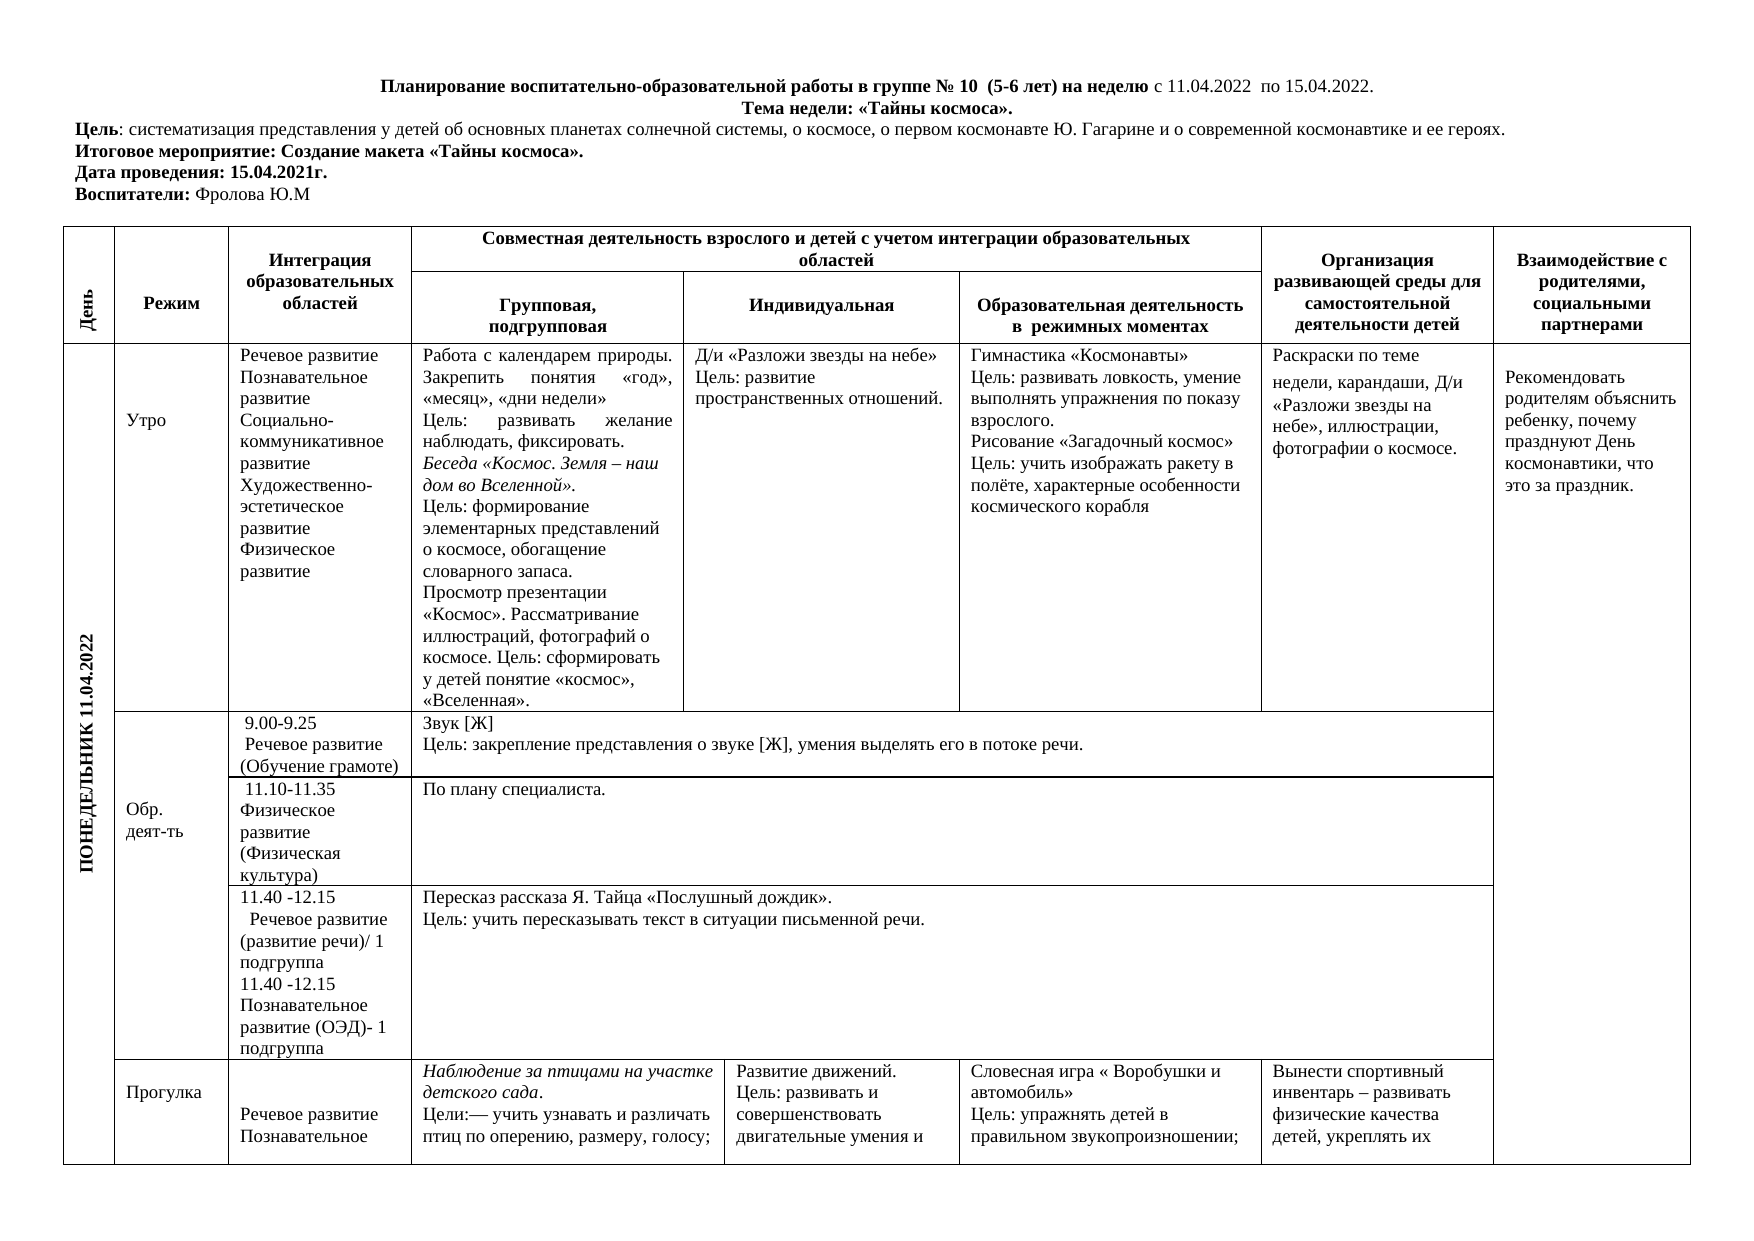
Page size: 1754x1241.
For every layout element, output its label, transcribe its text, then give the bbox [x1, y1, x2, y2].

table_cell Д/и «Разложи звезды на небе» Цель: развитие пространственных отношений. [684, 344, 959, 711]
table_header Организация развивающей среды для самостоятельной деятельности детей [1262, 227, 1493, 343]
text Воспитатели: Фролова Ю.М [75, 183, 1679, 204]
table_header Режим [115, 227, 228, 343]
table_cell Образовательная деятельность в режимных моментах [960, 272, 1261, 343]
text Планирование воспитательно-образовательной работы в группе № 10 (5-6 лет) на неделю с 11.04.2022 по 15.04.2022. [75, 75, 1679, 97]
table_header Взаимодействие с родителями, социальными партнерами [1494, 227, 1690, 343]
table_cell Утро [115, 344, 228, 711]
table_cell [229, 1060, 411, 1164]
table_cell Речевое развитие Познавательное развитие Социально-коммуникативное развитие Художественно-эстетическое развитие Физическое развитие [229, 344, 411, 711]
table_cell Индивидуальная [684, 272, 959, 343]
table_header Интеграция образовательных областей [229, 227, 411, 343]
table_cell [725, 1060, 959, 1164]
table_header День недели [64, 227, 114, 343]
table_cell Гимнастика «Космонавты» Цель: развивать ловкость, умение выполнять упражнения по показу взрослого. Рисование «Загадочный космос» Цель: учить изображать ракету в полёте, характерные особенности космического корабля [960, 344, 1261, 711]
table_cell 11.40 -12.15 Речевое развитие (развитие речи)/ 1 подгруппа 11.40 -12.15 Познавательное развитие (ОЭД)- 1 подгруппа [229, 886, 411, 1059]
table_cell Работа с календарем природы. Закрепить понятия «год», «месяц», «дни недели» Цель: развивать желание наблюдать, фиксировать. Беседа «Космос. Земля – наш дом во Вселенной». Цель: формирование элементарных представлений о космосе, обогащение словарного запаса. Просмотр презентации «Космос». Рассматривание иллюстраций, фотографий о космосе. Цель: сформировать у детей понятие «космос», «Вселенная». [412, 344, 683, 711]
table_cell 11.10-11.35 Физическое развитие (Физическая культура) [229, 778, 411, 885]
text Цель: систематизация представления у детей об основных планетах солнечной системы, о космосе, о первом космонавте Ю. Гагарине и о современной космонавтике и ее героях. [75, 118, 1679, 140]
table_cell Обр. деят-ть [115, 712, 228, 1059]
text Итоговое мероприятие: Создание макета «Тайны космоса». [75, 140, 1679, 161]
table_cell ПОНЕДЕЛЬНИК 11.04.2022 [64, 344, 114, 1164]
table_cell Групповая, подгрупповая [412, 272, 683, 343]
table_cell Пересказ рассказа Я. Тайца «Послушный дождик». Цель: учить пересказывать текст в ситуации письменной речи. [412, 886, 1493, 1059]
table_cell Звук [Ж] Цель: закрепление представления о звуке [Ж], умения выделять его в потоке речи. [412, 712, 1493, 776]
table_cell Раскраски по теме недели, карандаши, Д/и «Разложи звезды на небе», иллюстрации, фотографии о космосе. [1262, 344, 1493, 711]
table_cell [1262, 1060, 1493, 1164]
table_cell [412, 1060, 724, 1164]
text Дата проведения: 15.04.2021г. [75, 161, 1679, 183]
table_cell По плану специалиста. [412, 778, 1493, 885]
text Тема недели: «Тайны космоса». [75, 97, 1679, 118]
table_cell Рекомендовать родителям объяснить ребенку, почему празднуют День космонавтики, что это за праздник. Беседа по индивидуальным вопросам родителей Цель: Уточнить, что интересует родителей в большей степени. [1494, 344, 1690, 1164]
table_header Совместная деятельность взрослого и детей с учетом интеграции образовательных областей [412, 227, 1261, 271]
table_cell 9.00-9.25 Речевое развитие (Обучение грамоте) [229, 712, 411, 776]
table_cell Прогулка [115, 1060, 228, 1164]
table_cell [960, 1060, 1261, 1164]
